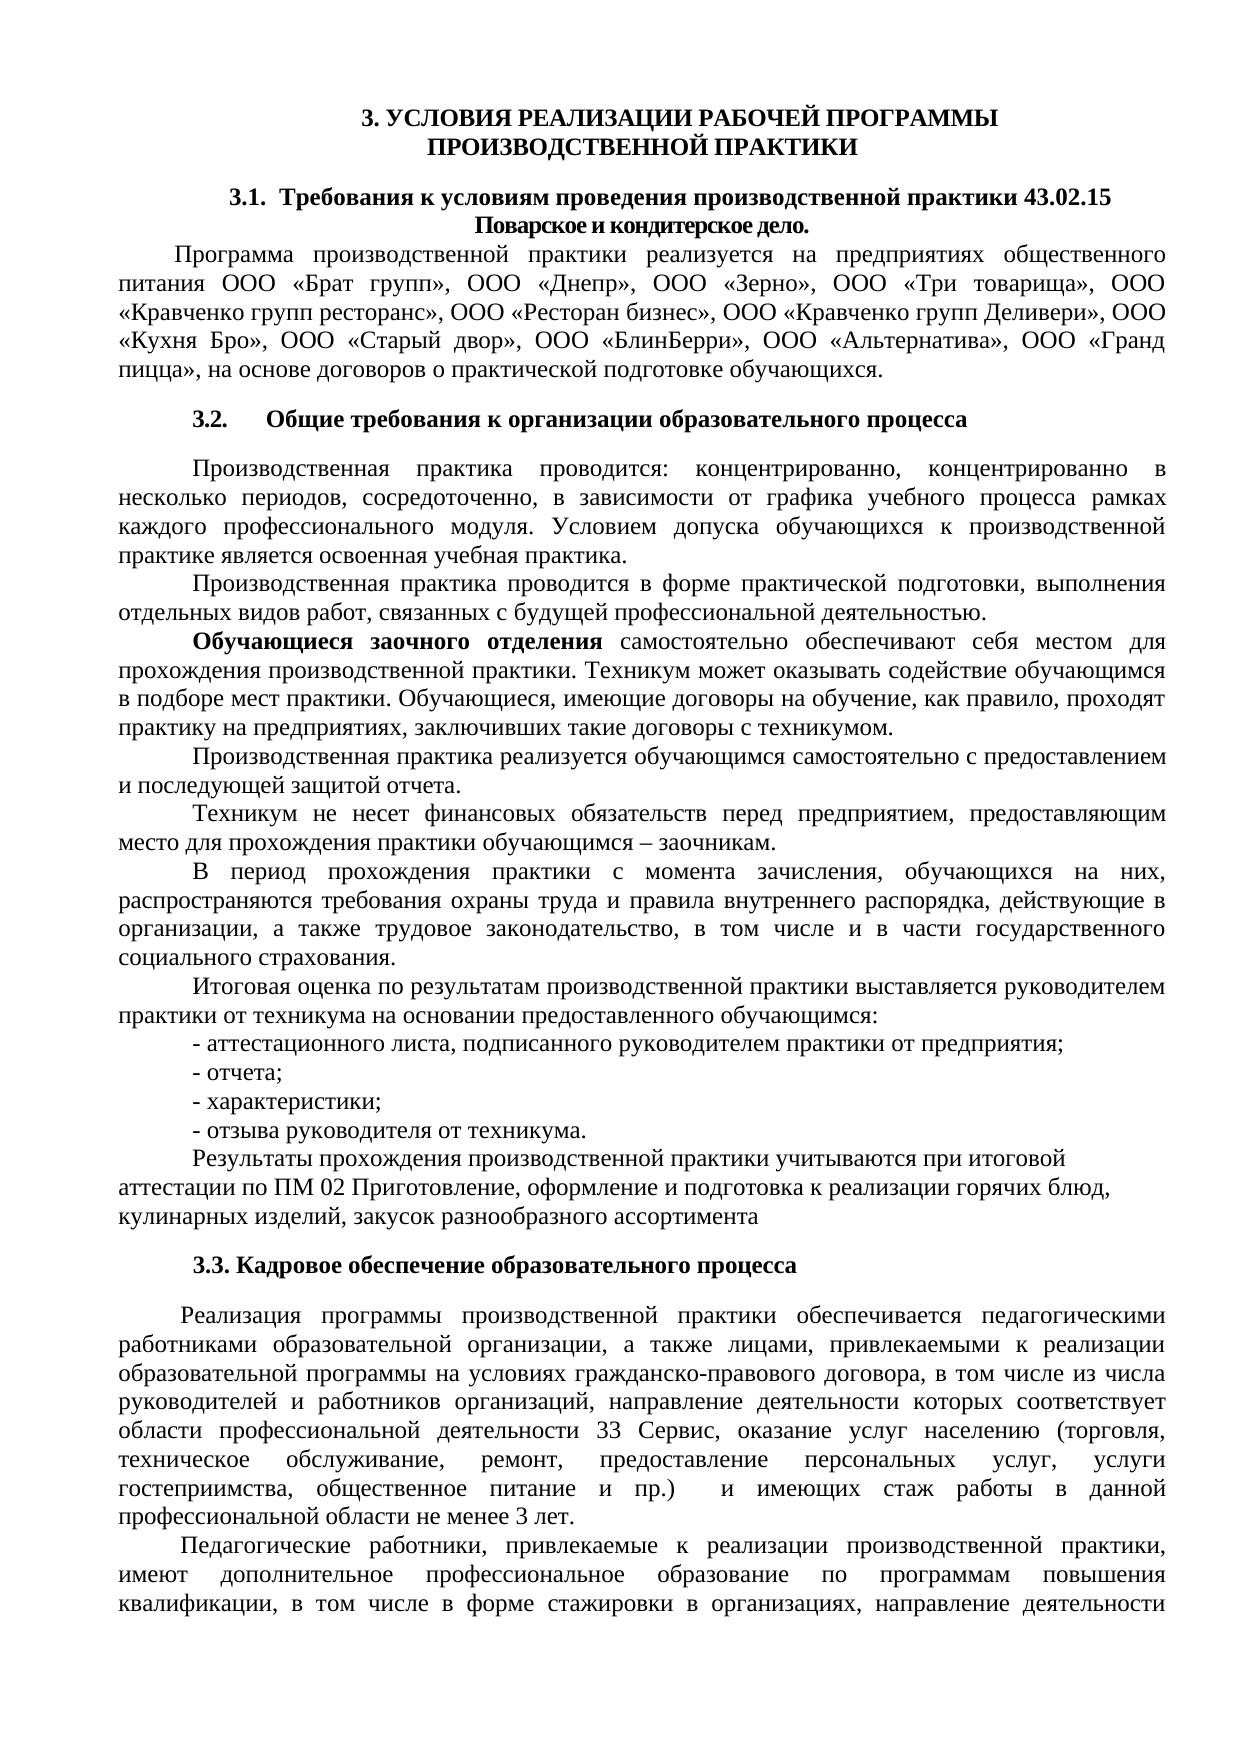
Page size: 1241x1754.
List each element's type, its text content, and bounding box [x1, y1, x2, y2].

text 3.2. Общие требования к организации образовательного процесса [118, 404, 1167, 433]
text Результаты прохождения производственной практики учитываются при итоговой аттестации по ПМ 02 Приготовление, оформление и подготовка к реализации горячих блюд, кулинарных изделий, закусок разнообразного ассортимента [118, 1143, 1181, 1230]
text Программа производственной практики реализуется на предприятиях общественного питания ООО «Брат групп», ООО «Днепр», ООО «Зерно», ООО «Три товарища», ООО «Кравченко групп ресторанс», ООО «Ресторан бизнес», ООО «Кравченко групп Деливери», ООО «Кухня Бро», ООО «Старый двор», ООО «БлинБерри», ООО «Альтернатива», ООО «Гранд пицца», на основе договоров о практической подготовке обучающихся. [118, 239, 1167, 383]
text Обучающиеся заочного отделения самостоятельно обеспечивают себя местом для прохождения производственной практики. Техникум может оказывать содействие обучающимся в подборе мест практики. Обучающиеся, имеющие договоры на обучение, как правило, проходят практику на предприятиях, заключивших такие договоры с техникумом. [118, 626, 1167, 741]
text - характеристики; [118, 1086, 1167, 1115]
text Реализация программы производственной практики обеспечивается педагогическими работниками образовательной организации, а также лицами, привлекаемыми к реализации образовательной программы на условиях гражданско-правового договора, в том числе из числа руководителей и работников организаций, направление деятельности которых соответствует области профессиональной деятельности 33 Сервис, оказание услуг населению (торговля, техническое обслуживание, ремонт, предоставление персональных услуг, услуги гостеприимства, общественное питание и пр.) и имеющих стаж работы в данной профессиональной области не менее 3 лет. [118, 1300, 1167, 1530]
text Производственная практика проводится: концентрированно, концентрированно в несколько периодов, сосредоточенно, в зависимости от графика учебного процесса рамках каждого профессионального модуля. Условием допуска обучающихся к производственной практике является освоенная учебная практика. [118, 453, 1167, 568]
text Техникум не несет финансовых обязательств перед предприятием, предоставляющим место для прохождения практики обучающимся – заочникам. [118, 798, 1167, 856]
text 3.1. Требования к условиям проведения производственной практики 43.02.15 Поварское и кондитерское дело. [118, 182, 1167, 239]
text - отзыва руководителя от техникума. [118, 1115, 1167, 1143]
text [118, 1530, 1167, 1616]
text В период прохождения практики с момента зачисления, обучающихся на них, распространяются требования охраны труда и правила внутреннего распорядка, действующие в организации, а также трудовое законодательство, в том числе и в части государственного социального страхования. [118, 856, 1167, 971]
text Производственная практика проводится в форме практической подготовки, выполнения отдельных видов работ, связанных с будущей профессиональной деятельностью. [118, 568, 1167, 626]
text 3. УСЛОВИЯ РЕАЛИЗАЦИИ РАБОЧЕЙ ПРОГРАММЫ [193, 103, 1167, 132]
text 3.3. Кадровое обеспечение образовательного процесса [118, 1251, 1181, 1279]
text - аттестационного листа, подписанного руководителем практики от предприятия; [118, 1028, 1167, 1057]
text ПРОИЗВОДСТВЕННОЙ ПРАКТИКИ [118, 132, 1167, 161]
text Производственная практика реализуется обучающимся самостоятельно с предоставлением и последующей защитой отчета. [118, 741, 1167, 798]
text Итоговая оценка по результатам производственной практики выставляется руководителем практики от техникума на основании предоставленного обучающимся: [118, 971, 1167, 1028]
text - отчета; [118, 1057, 1167, 1086]
